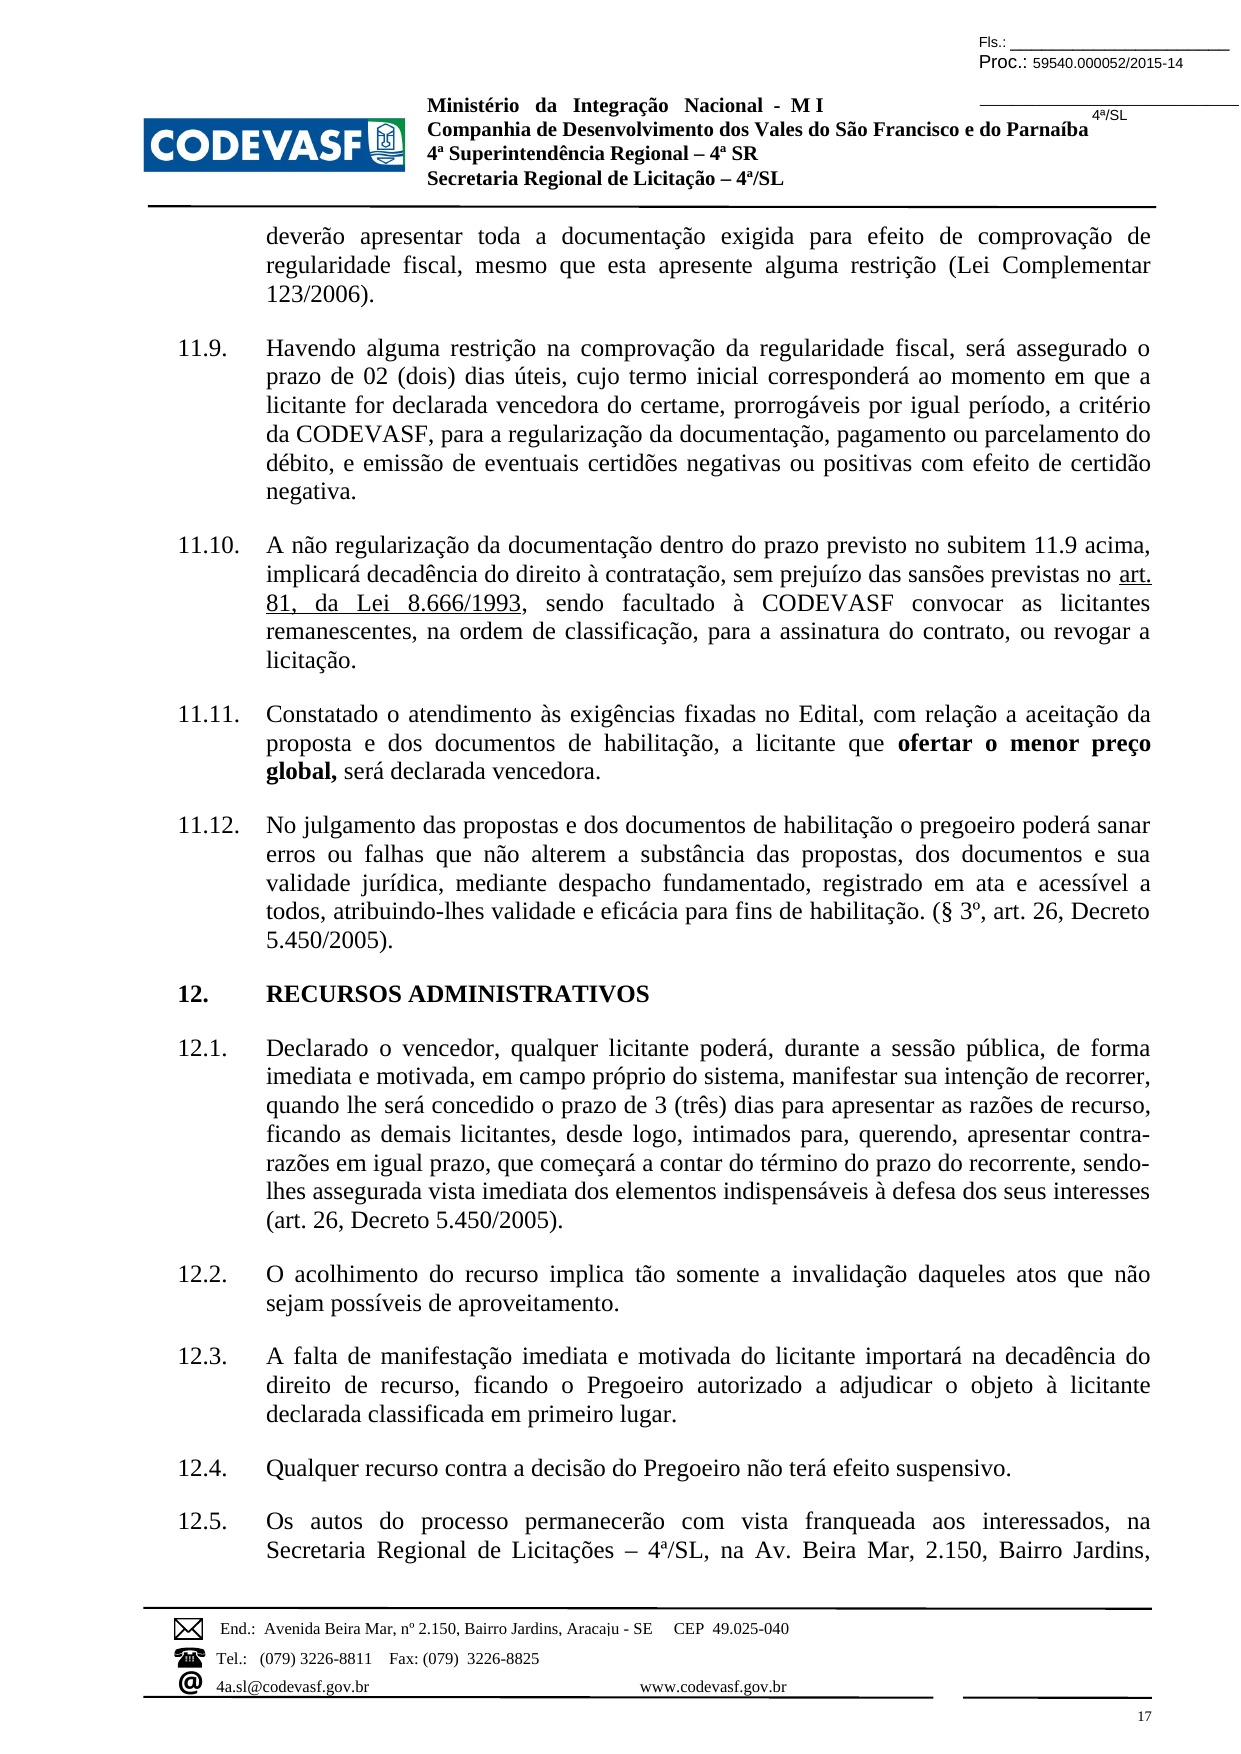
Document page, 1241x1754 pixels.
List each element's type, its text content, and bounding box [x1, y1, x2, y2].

picture [143, 118, 406, 172]
text 12.1. Declarado o vencedor, qualquer licitante poderá, durante a sessão pública, de forma imediata e motivada, em campo próprio do sistema, manifestar sua intenção de recorrer, quando lhe será concedido o prazo de 3 (três) dias para apresentar as razões de recurso, ficando as demais licitantes, desde logo, intimados para, querendo, apresentar contra-razões em igual prazo, que começará a contar do término do prazo do recorrente, sendo-lhes assegurada vista imediata dos elementos indispensáveis à defesa dos seus interesses (art. 26, Decreto 5.450/2005). [177, 1033, 1152, 1234]
text 11.10. A não regularização da documentação dentro do prazo previsto no subitem 11.9 acima, implicará decadência do direito à contratação, sem prejuízo das sansões previstas no art. 81, da Lei 8.666/1993, sendo facultado à CODEVASF convocar as licitantes remanescentes, na ordem de classificação, para a assinatura do contrato, ou revogar a licitação. [177, 530, 1152, 674]
text 12. RECURSOS ADMINISTRATIVOS [177, 979, 1152, 1008]
text 12.3. A falta de manifestação imediata e motivada do licitante importará na decadência do direito de recurso, ficando o Pregoeiro autorizado a adjudicar o objeto à licitante declarada classificada em primeiro lugar. [177, 1341, 1152, 1428]
text 12.2. O acolhimento do recurso implica tão somente a invalidação daqueles atos que não sejam possíveis de aproveitamento. [177, 1259, 1152, 1316]
text 11.11. Constatado o atendimento às exigências fixadas no Edital, com relação a aceitação da proposta e dos documentos de habilitação, a licitante que ofertar o menor preço global, será declarada vencedora. [177, 699, 1152, 785]
text 11.9. Havendo alguma restrição na comprovação da regularidade fiscal, será assegurado o prazo de 02 (dois) dias úteis, cujo termo inicial corresponderá ao momento em que a licitante for declarada vencedora do certame, prorrogáveis por igual período, a critério da CODEVASF, para a regularização da documentação, pagamento ou parcelamento do débito, e emissão de eventuais certidões negativas ou positivas com efeito de certidão negativa. [177, 333, 1152, 505]
text 12.4. Qualquer recurso contra a decisão do Pregoeiro não terá efeito suspensivo. [177, 1453, 1152, 1481]
text 11.12. No julgamento das propostas e dos documentos de habilitação o pregoeiro poderá sanar erros ou falhas que não alterem a substância das propostas, dos documentos e sua validade jurídica, mediante despacho fundamentado, registrado em ata e acessível a todos, atribuindo-lhes validade e eficácia para fins de habilitação. (§ 3º, art. 26, Decreto 5.450/2005). [177, 810, 1152, 954]
